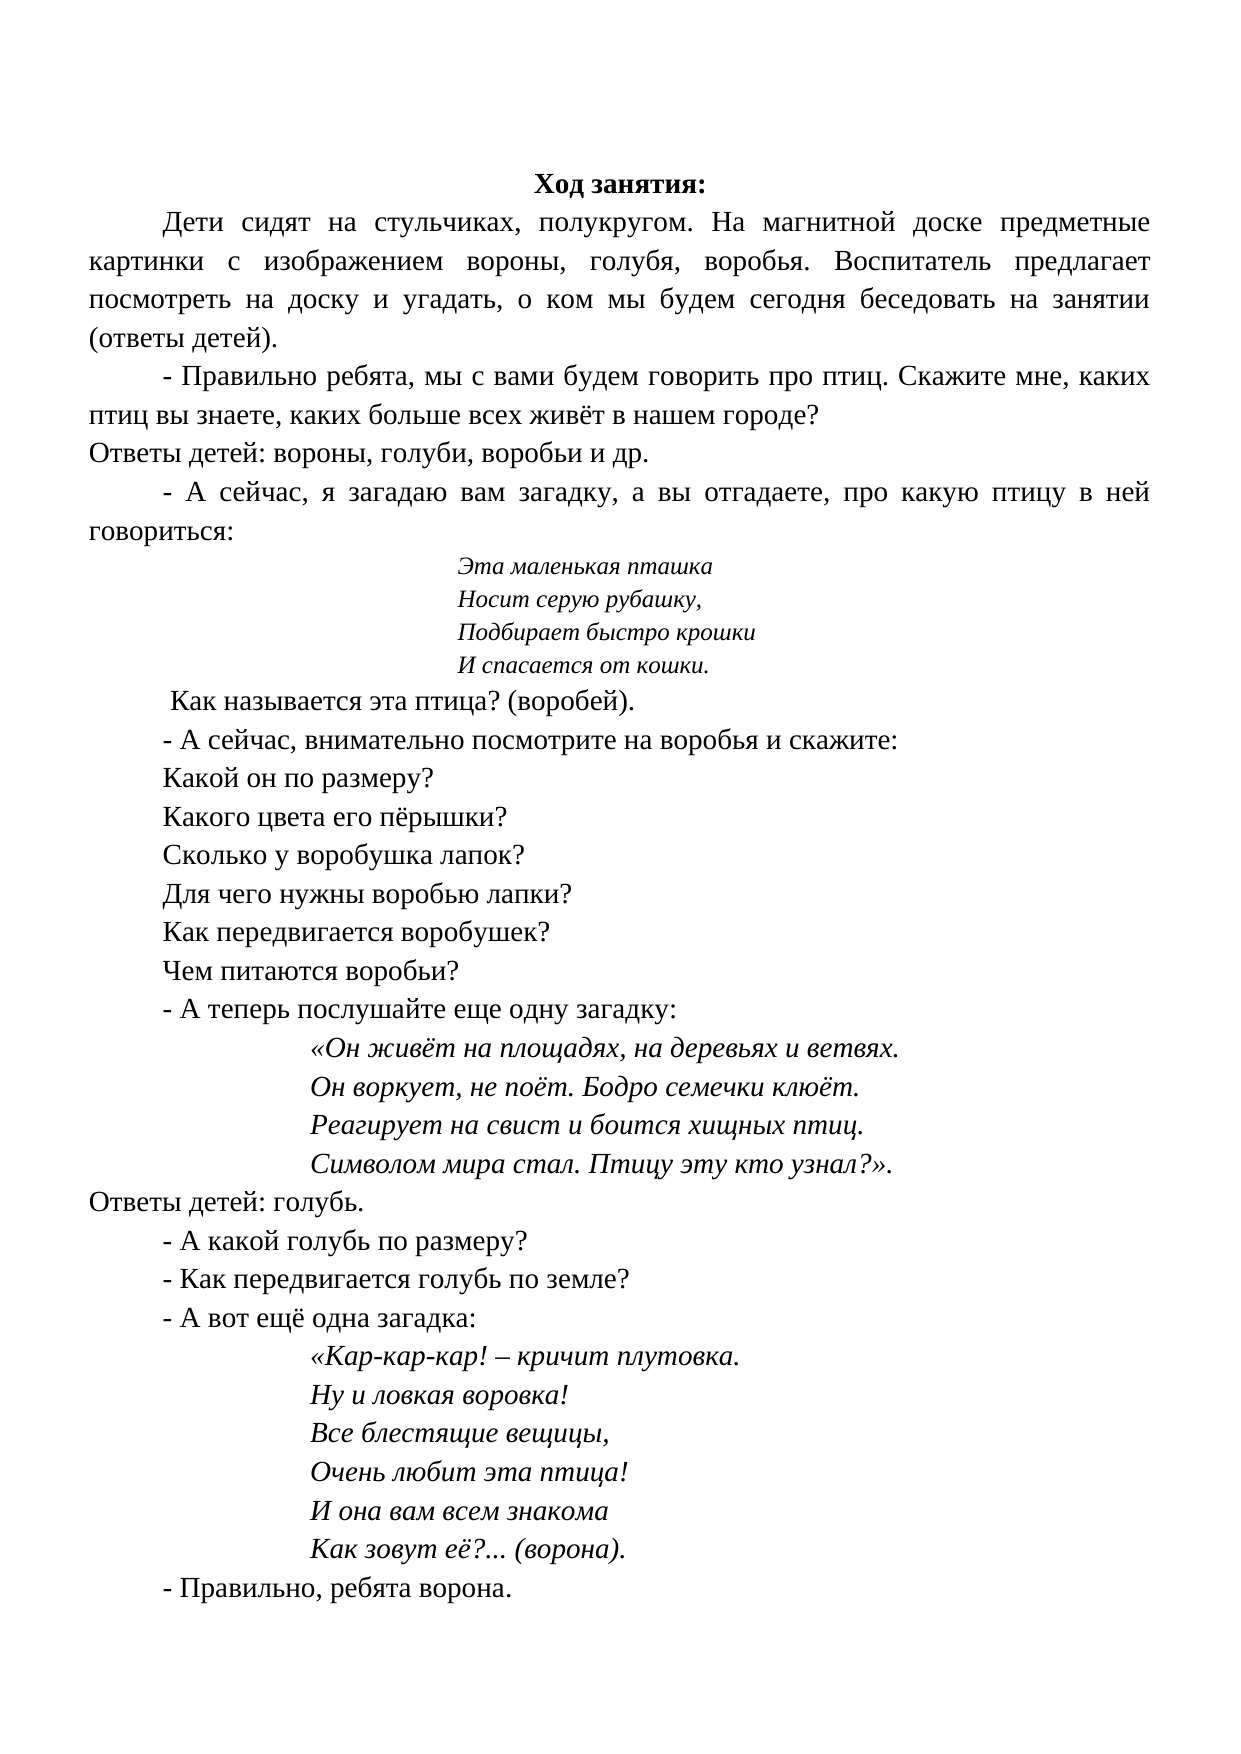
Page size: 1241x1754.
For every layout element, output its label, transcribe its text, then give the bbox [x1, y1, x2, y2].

text - А теперь послушайте еще одну загадку: [89, 992, 1152, 1025]
text Ответы детей: голубь. [89, 1184, 1152, 1218]
text Ход занятия: [89, 166, 1152, 199]
text Какой он по размеру? [89, 760, 1152, 794]
text «Он живёт на площадях, на деревьях и ветвях. [236, 1030, 1152, 1064]
text Сколько у воробушка лапок? [89, 837, 1152, 871]
text Чем питаются воробьи? [89, 953, 1152, 987]
text И спасается от кошки. [384, 650, 1152, 679]
text - Как передвигается голубь по земле? [89, 1261, 1152, 1295]
text Носит серую рубашку, [384, 584, 1152, 613]
text Как зовут её?... (ворона). [236, 1531, 1152, 1565]
text - А сейчас, я загадаю вам загадку, а вы отгадаете, про какую птицу в ней говориться: [89, 474, 1152, 546]
text «Кар-кар-кар! – кричит плутовка. [236, 1338, 1152, 1372]
text Как передвигается воробушек? [89, 914, 1152, 948]
text Очень любит эта птица! [236, 1454, 1152, 1488]
text - А какой голубь по размеру? [89, 1223, 1152, 1256]
text Подбирает быстро крошки [384, 617, 1152, 646]
text И она вам всем знакома [236, 1493, 1152, 1526]
text Символом мира стал. Птицу эту кто узнал?». [236, 1146, 1152, 1179]
text Для чего нужны воробью лапки? [89, 876, 1152, 909]
text Он воркует, не поёт. Бодро семечки клюёт. [236, 1069, 1152, 1102]
text Как называется эта птица? (воробей). [89, 683, 1152, 717]
text Ответы детей: вороны, голуби, воробьи и др. [89, 436, 1152, 469]
text Реагирует на свист и боится хищных птиц. [236, 1107, 1152, 1141]
text Дети сидят на стульчиках, полукругом. На магнитной доске предметные картинки с изображением вороны, голубя, воробья. Воспитатель предлагает посмотреть на доску и угадать, о ком мы будем сегодня беседовать на занятии (ответы детей). [89, 204, 1152, 353]
text Какого цвета его пёрышки? [89, 799, 1152, 832]
text - Правильно, ребята ворона. [89, 1570, 1152, 1603]
text Эта маленькая пташка [384, 551, 1152, 580]
text Все блестящие вещицы, [236, 1416, 1152, 1449]
text - А вот ещё одна загадка: [89, 1300, 1152, 1333]
text - А сейчас, внимательно посмотрите на воробья и скажите: [89, 722, 1152, 755]
text Ну и ловкая воровка! [236, 1377, 1152, 1411]
text - Правильно ребята, мы с вами будем говорить про птиц. Скажите мне, каких птиц вы знаете, каких больше всех живёт в нашем городе? [89, 358, 1152, 431]
